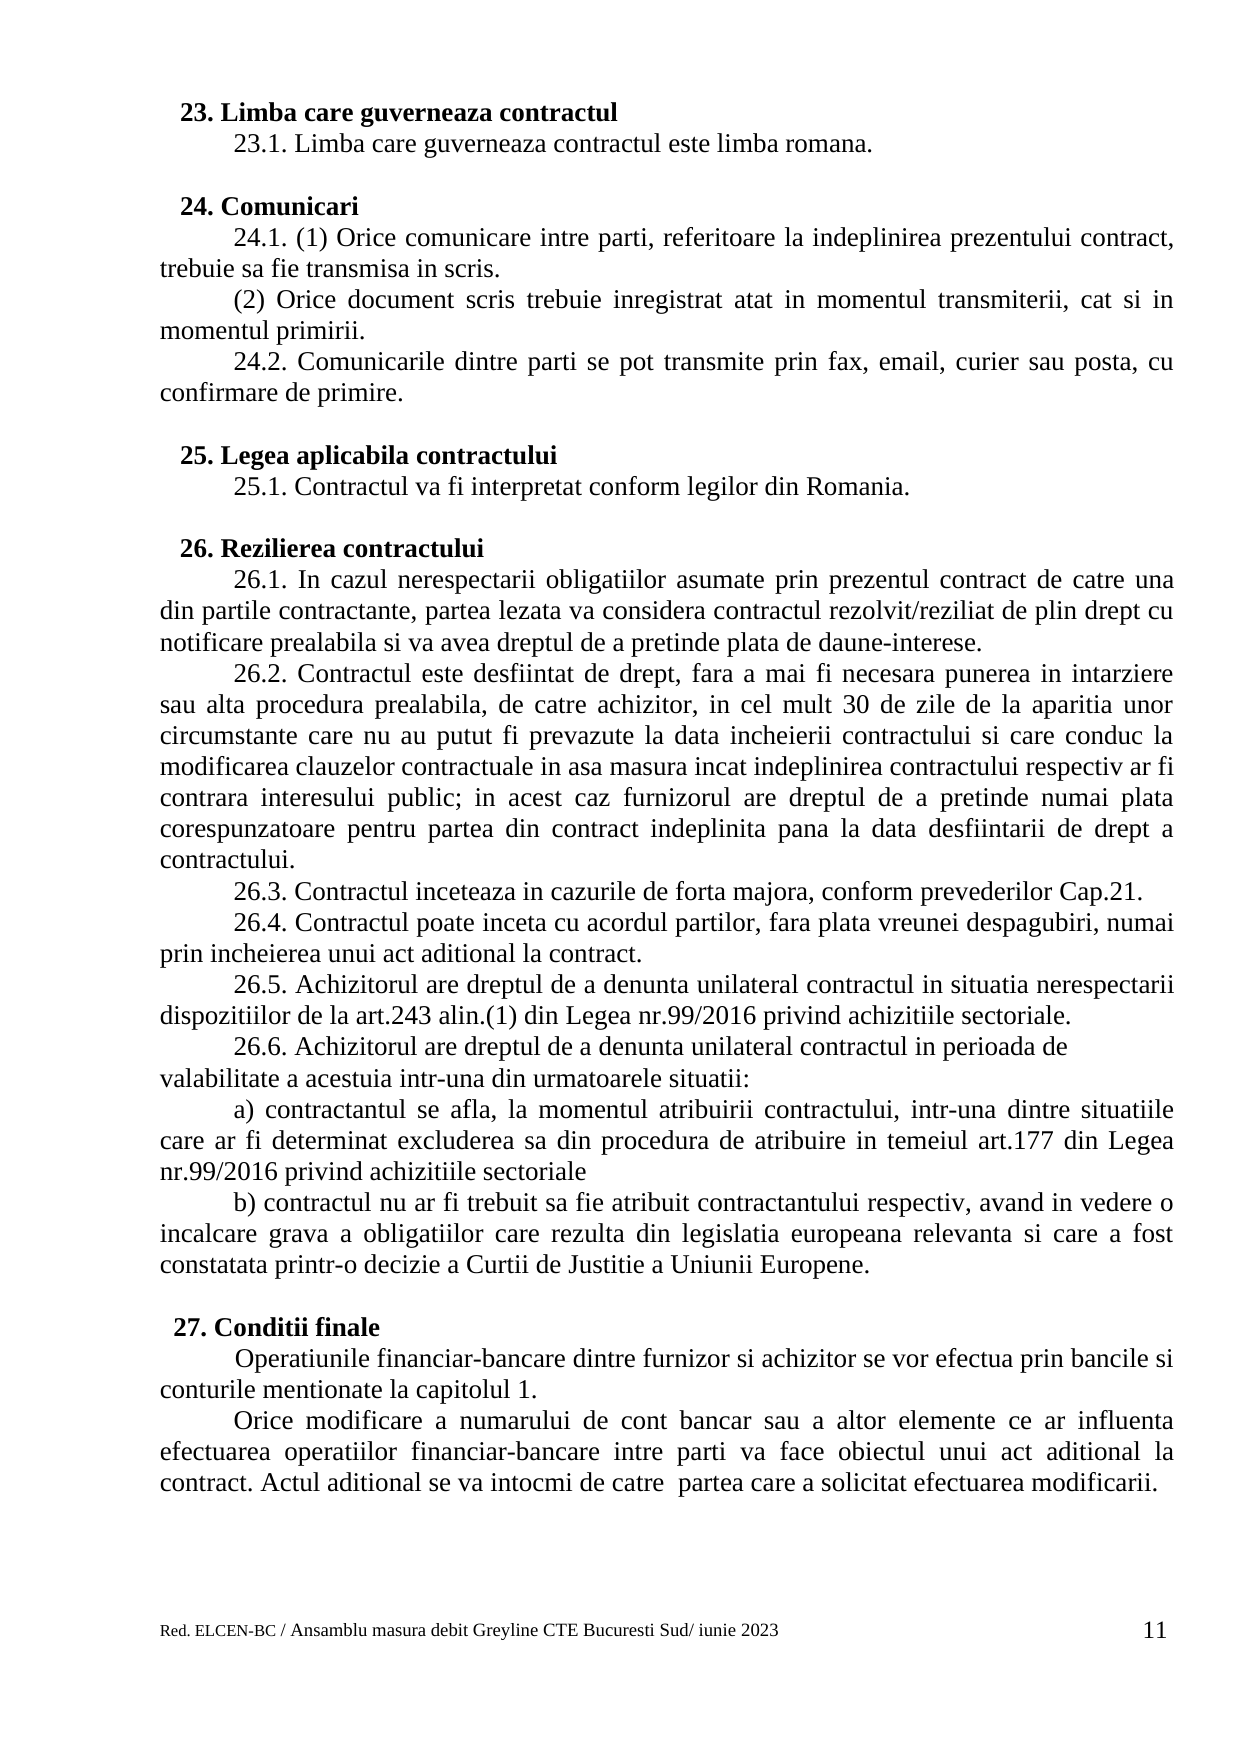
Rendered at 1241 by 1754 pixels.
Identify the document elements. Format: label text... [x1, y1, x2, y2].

text 26.5. Achizitorul are dreptul de a denunta unilateral contractul in situatia nerespectarii dispozitiilor de la art.243 alin.(1) din Legea nr.99/2016 privind achizitiile sectoriale. [159, 968, 1175, 1031]
text 23. Limba care guverneaza contractul [159, 96, 1175, 127]
text 23.1. Limba care guverneaza contractul este limba romana. [159, 127, 1175, 158]
text Orice modificare a numarului de cont bancar sau a altor elemente ce ar influenta efectuarea operatiilor financiar-bancare intre parti va face obiectul unui act aditional la contract. Actul aditional se va intocmi de catre partea care a solicitat efectuarea modificarii. [159, 1404, 1175, 1498]
text valabilitate a acestuia intr-una din urmatoarele situatii: [159, 1062, 1175, 1093]
text 25. Legea aplicabila contractului [159, 439, 1175, 470]
text 24. Comunicari [159, 189, 1175, 221]
text 26.4. Contractul poate inceta cu acordul partilor, fara plata vreunei despagubiri, numai prin incheierea unui act aditional la contract. [159, 906, 1175, 968]
text 26.2. Contractul este desfiintat de drept, fara a mai fi necesara punerea in intarziere sau alta procedura prealabila, de catre achizitor, in cel mult 30 de zile de la aparitia unor circumstante care nu au putut fi prevazute la data incheierii contractului si care conduc la modificarea clauzelor contractuale in asa masura incat indeplinirea contractului respectiv ar fi contrara interesului public; in acest caz furnizorul are dreptul de a pretinde numai plata corespunzatoare pentru partea din contract indeplinita pana la data desfiintarii de drept a contractului. [159, 657, 1175, 875]
text Operatiunile financiar-bancare dintre furnizor si achizitor se vor efectua prin bancile si conturile mentionate la capitolul 1. [159, 1342, 1175, 1404]
text 24.2. Comunicarile dintre parti se pot transmite prin fax, email, curier sau posta, cu confirmare de primire. [159, 345, 1175, 408]
text 24.1. (1) Orice comunicare intre parti, referitoare la indeplinirea prezentului contract, trebuie sa fie transmisa in scris. [159, 221, 1175, 283]
text a) contractantul se afla, la momentul atribuirii contractului, intr-una dintre situatiile care ar fi determinat excluderea sa din procedura de atribuire in temeiul art.177 din Legea nr.99/2016 privind achizitiile sectoriale [159, 1093, 1175, 1186]
text 26.1. In cazul nerespectarii obligatiilor asumate prin prezentul contract de catre una din partile contractante, partea lezata va considera contractul rezolvit/reziliat de plin drept cu notificare prealabila si va avea dreptul de a pretinde plata de daune-interese. [159, 563, 1175, 657]
text b) contractul nu ar fi trebuit sa fie atribuit contractantului respectiv, avand in vedere o incalcare grava a obligatiilor care rezulta din legislatia europeana relevanta si care a fost constatata printr-o decizie a Curtii de Justitie a Uniunii Europene. [159, 1186, 1175, 1280]
text (2) Orice document scris trebuie inregistrat atat in momentul transmiterii, cat si in momentul primirii. [159, 283, 1175, 345]
text 26. Rezilierea contractului [159, 532, 1175, 563]
text 25.1. Contractul va fi interpretat conform legilor din Romania. [159, 470, 1175, 501]
text 27. Conditii finale [159, 1311, 1175, 1342]
text 26.6. Achizitorul are dreptul de a denunta unilateral contractul in perioada de [159, 1031, 1175, 1062]
text 26.3. Contractul inceteaza in cazurile de forta majora, conform prevederilor Cap.21. [159, 875, 1175, 906]
